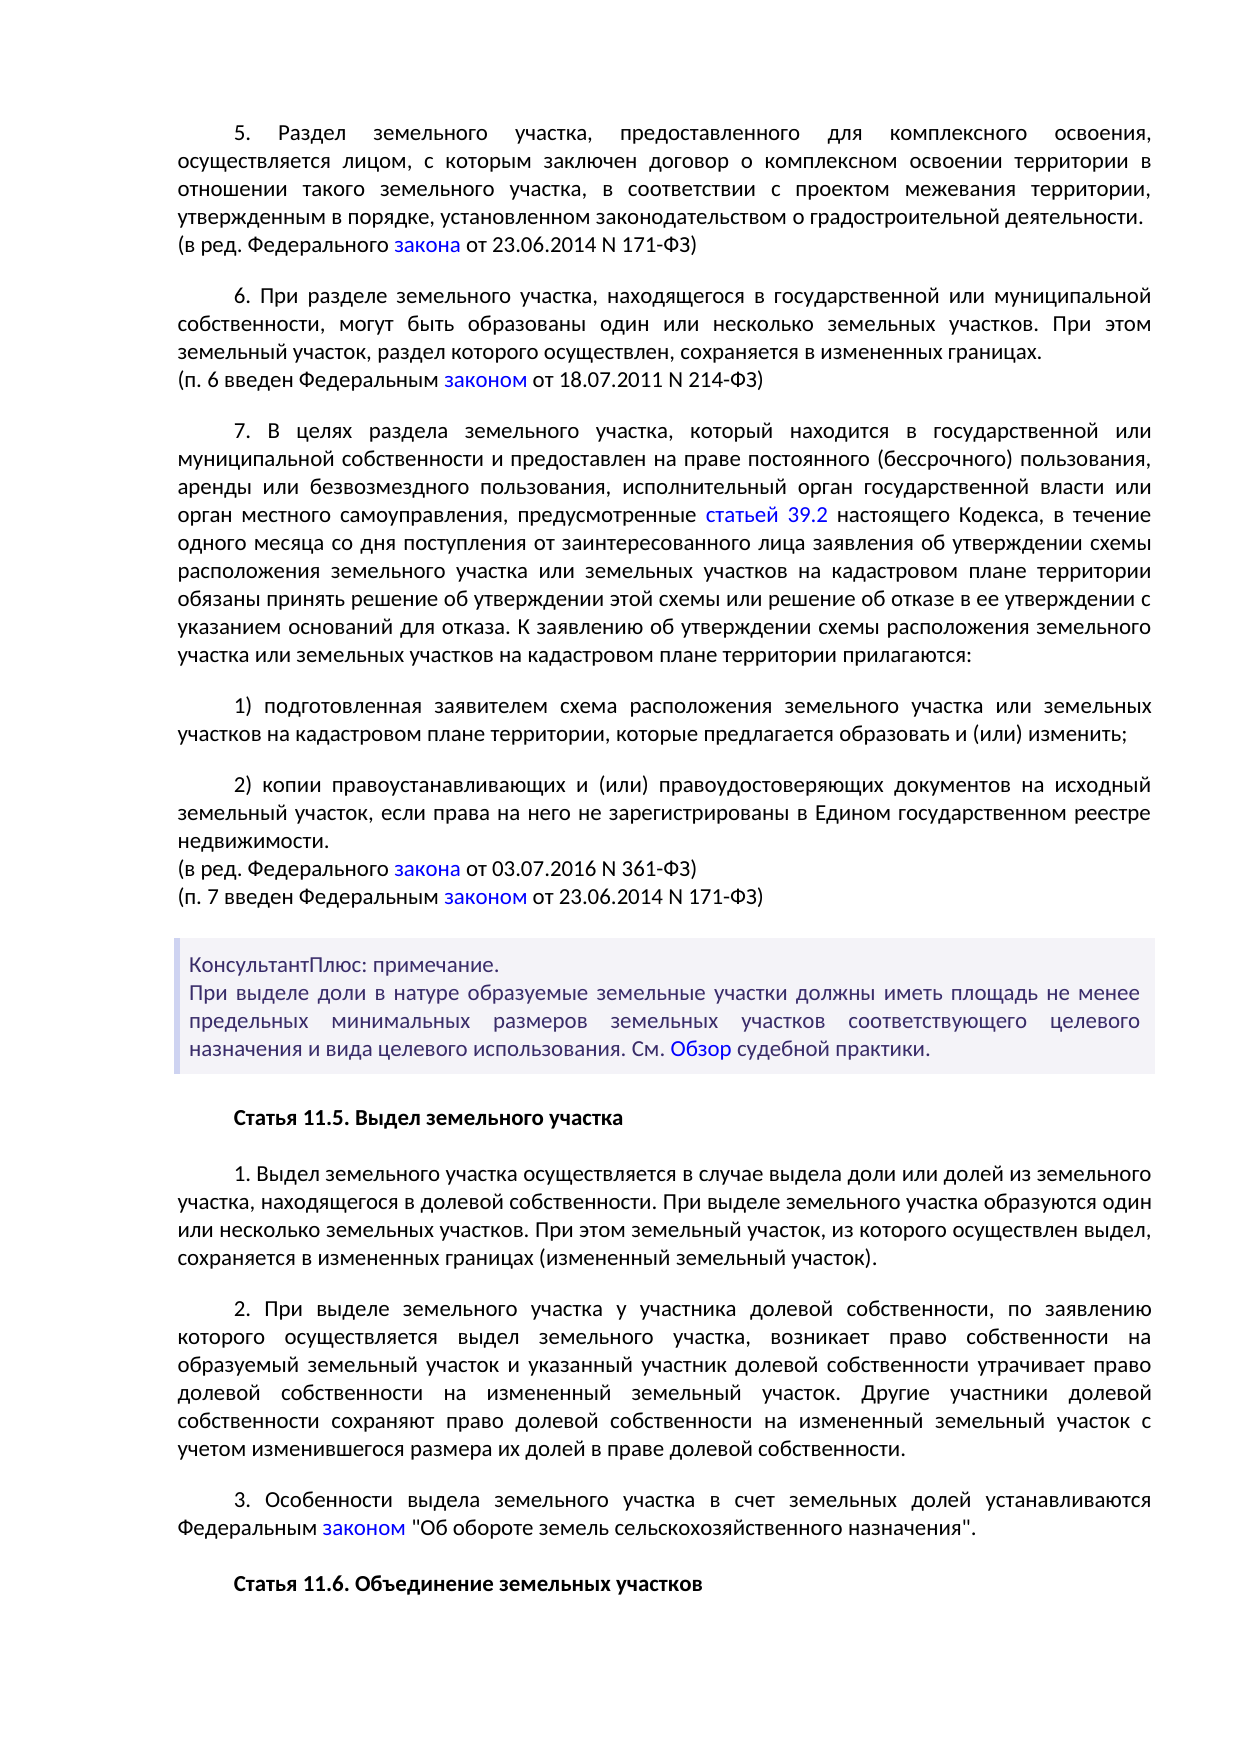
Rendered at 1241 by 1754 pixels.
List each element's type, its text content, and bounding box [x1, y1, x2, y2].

text 5. Раздел земельного участка, предоставленного для комплексного освоения, осуществляется лицом, с которым заключен договор о комплексном освоении территории в отношении такого земельного участка, в соответствии с проектом межевания территории, утвержденным в порядке, установленном законодательством о градостроительной деятельности. [177, 118, 1152, 230]
text 2) копии правоустанавливающих и (или) правоудостоверяющих документов на исходный земельный участок, если права на него не зарегистрированы в Едином государственном реестре недвижимости. [177, 770, 1152, 854]
table_header КонсультантПлюс: примечание. При выделе доли в натуре образуемые земельные участки должны иметь площадь не менее предельных минимальных размеров земельных участков соответствующего целевого назначения и вида целевого использования. См. Обзор судебной практики. [180, 938, 1149, 1074]
text 2. При выделе земельного участка у участника долевой собственности, по заявлению которого осуществляется выдел земельного участка, возникает право собственности на образуемый земельный участок и указанный участник долевой собственности утрачивает право долевой собственности на измененный земельный участок. Другие участники долевой собственности сохраняют право долевой собственности на измененный земельный участок с учетом изменившегося размера их долей в праве долевой собственности. [177, 1294, 1152, 1462]
text 6. При разделе земельного участка, находящегося в государственной или муниципальной собственности, могут быть образованы один или несколько земельных участков. При этом земельный участок, раздел которого осуществлен, сохраняется в измененных границах. [177, 281, 1152, 365]
text 1. Выдел земельного участка осуществляется в случае выдела доли или долей из земельного участка, находящегося в долевой собственности. При выделе земельного участка образуются один или несколько земельных участков. При этом земельный участок, из которого осуществлен выдел, сохраняется в измененных границах (измененный земельный участок). [177, 1159, 1152, 1271]
text 7. В целях раздела земельного участка, который находится в государственной или муниципальной собственности и предоставлен на праве постоянного (бессрочного) пользования, аренды или безвозмездного пользования, исполнительный орган государственной власти или орган местного самоуправления, предусмотренные статьей 39.2 настоящего Кодекса, в течение одного месяца со дня поступления от заинтересованного лица заявления об утверждении схемы расположения земельного участка или земельных участков на кадастровом плане территории обязаны принять решение об утверждении этой схемы или решение об отказе в ее утверждении с указанием оснований для отказа. К заявлению об утверждении схемы расположения земельного участка или земельных участков на кадастровом плане территории прилагаются: [177, 416, 1152, 668]
text (в ред. Федерального закона от 23.06.2014 N 171-ФЗ) [177, 230, 1152, 258]
title Статья 11.6. Объединение земельных участков [177, 1569, 1152, 1597]
text 1) подготовленная заявителем схема расположения земельного участка или земельных участков на кадастровом плане территории, которые предлагается образовать и (или) изменить; [177, 691, 1152, 747]
text (в ред. Федерального закона от 03.07.2016 N 361-ФЗ) [177, 854, 1152, 882]
title Статья 11.5. Выдел земельного участка [177, 1103, 1152, 1131]
text (п. 6 введен Федеральным законом от 18.07.2011 N 214-ФЗ) [177, 365, 1152, 393]
text (п. 7 введен Федеральным законом от 23.06.2014 N 171-ФЗ) [177, 882, 1152, 910]
text 3. Особенности выдела земельного участка в счет земельных долей устанавливаются Федеральным законом "Об обороте земель сельскохозяйственного назначения". [177, 1485, 1152, 1541]
